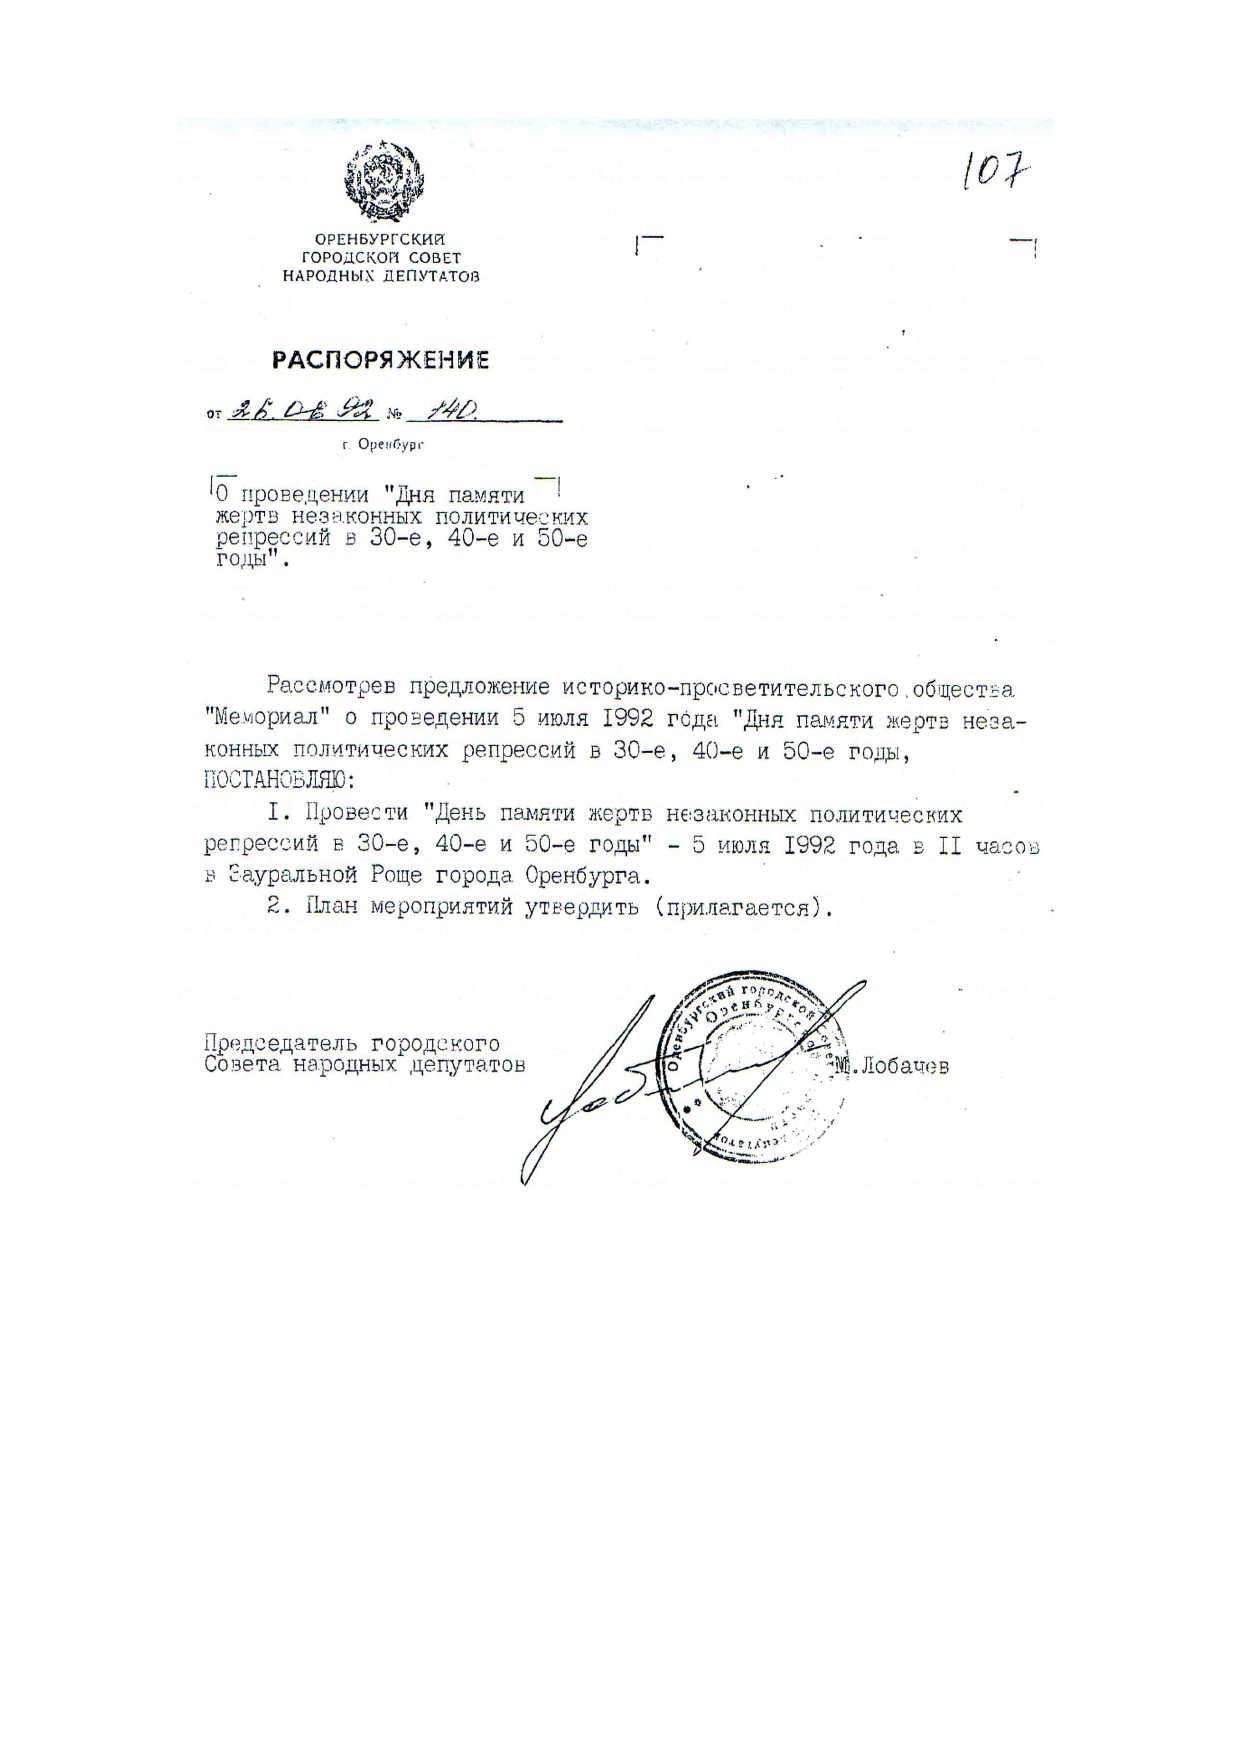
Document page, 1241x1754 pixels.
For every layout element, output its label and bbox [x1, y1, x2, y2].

picture [177, 118, 1054, 1197]
